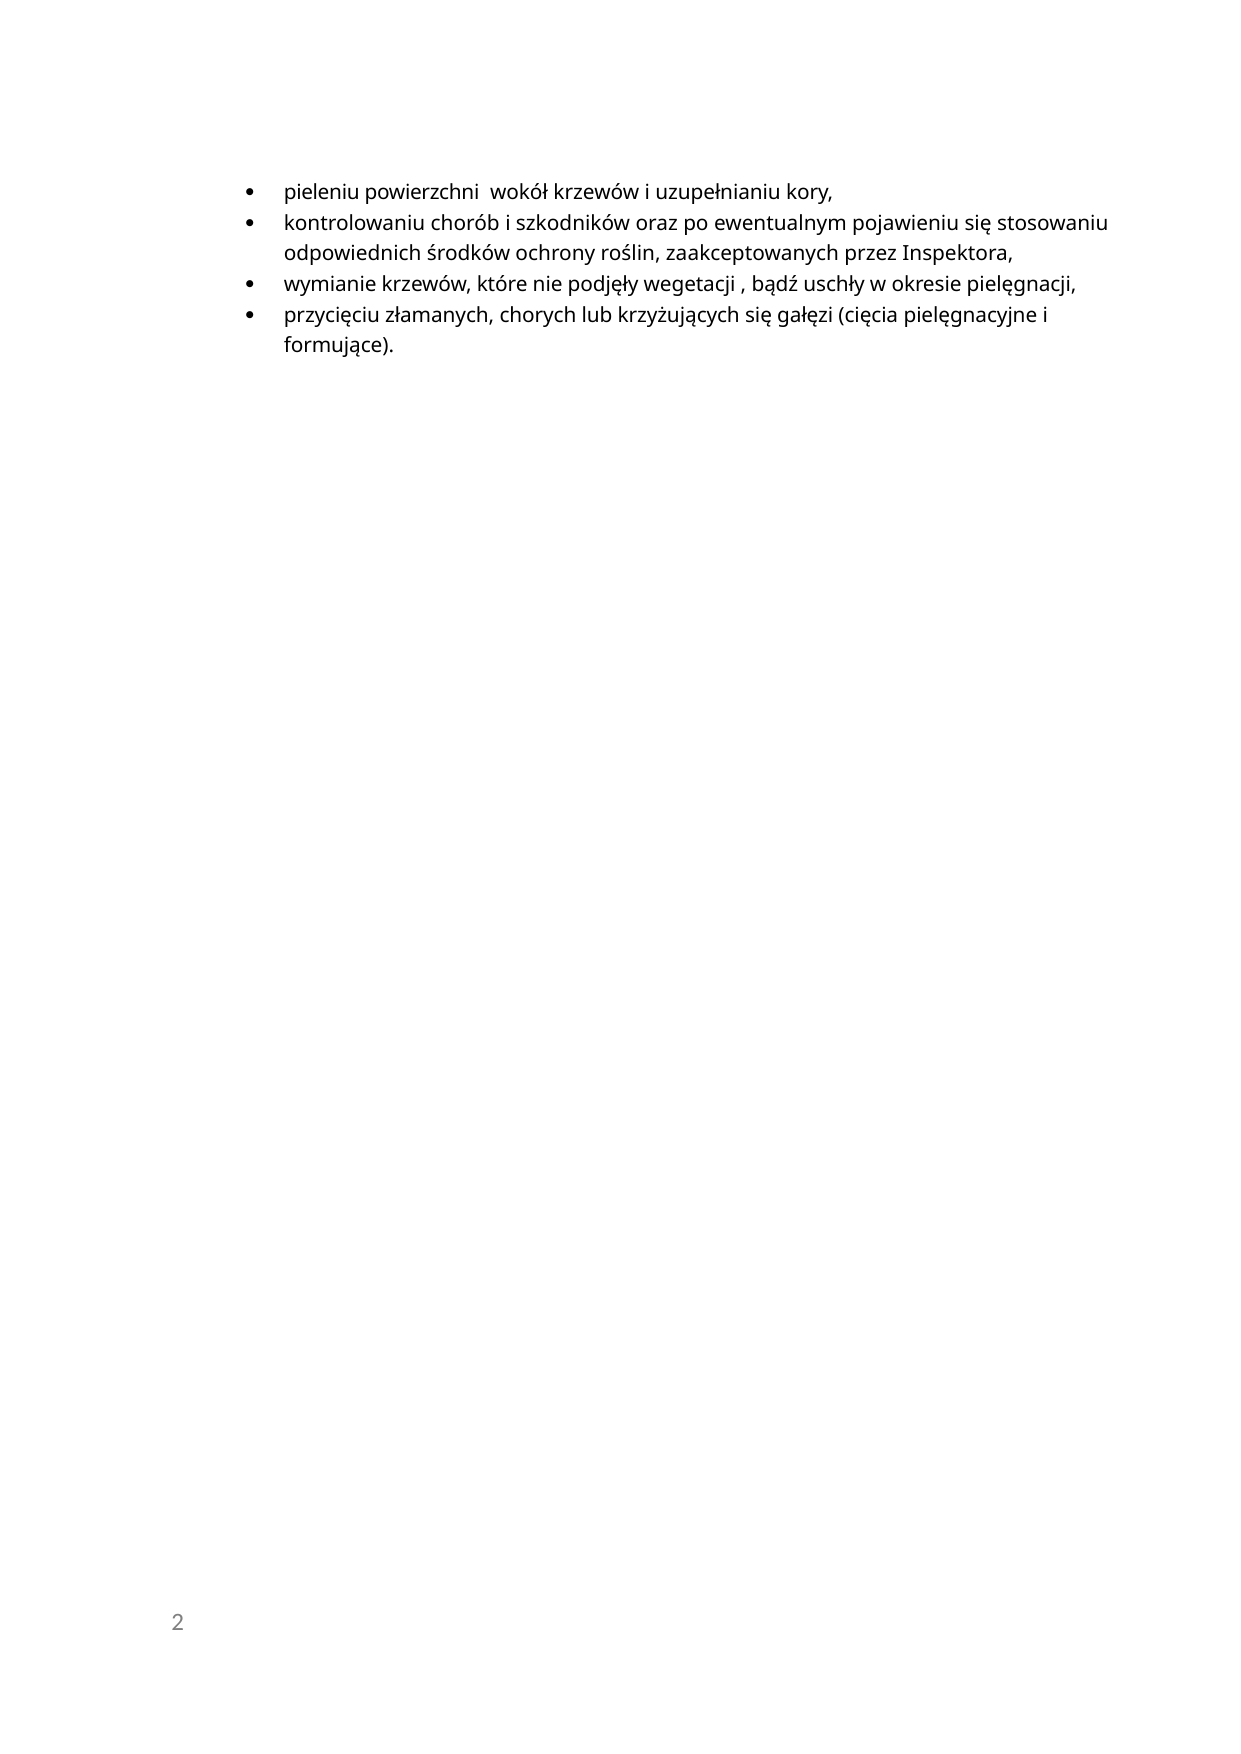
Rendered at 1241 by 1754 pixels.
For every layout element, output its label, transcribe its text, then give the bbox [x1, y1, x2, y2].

list przycięciu złamanych, chorych lub krzyżujących się gałęzi (cięcia pielęgnacyjne i formujące). [246, 300, 1152, 359]
list kontrolowaniu chorób i szkodników oraz po ewentualnym pojawieniu się stosowaniu odpowiednich środków ochrony roślin, zaakceptowanych przez Inspektora, [246, 208, 1152, 267]
list wymianie krzewów, które nie podjęły wegetacji , bądź uschły w okresie pielęgnacji, [246, 269, 1152, 297]
list pieleniu powierzchni wokół krzewów i uzupełnianiu kory, [246, 177, 1152, 206]
